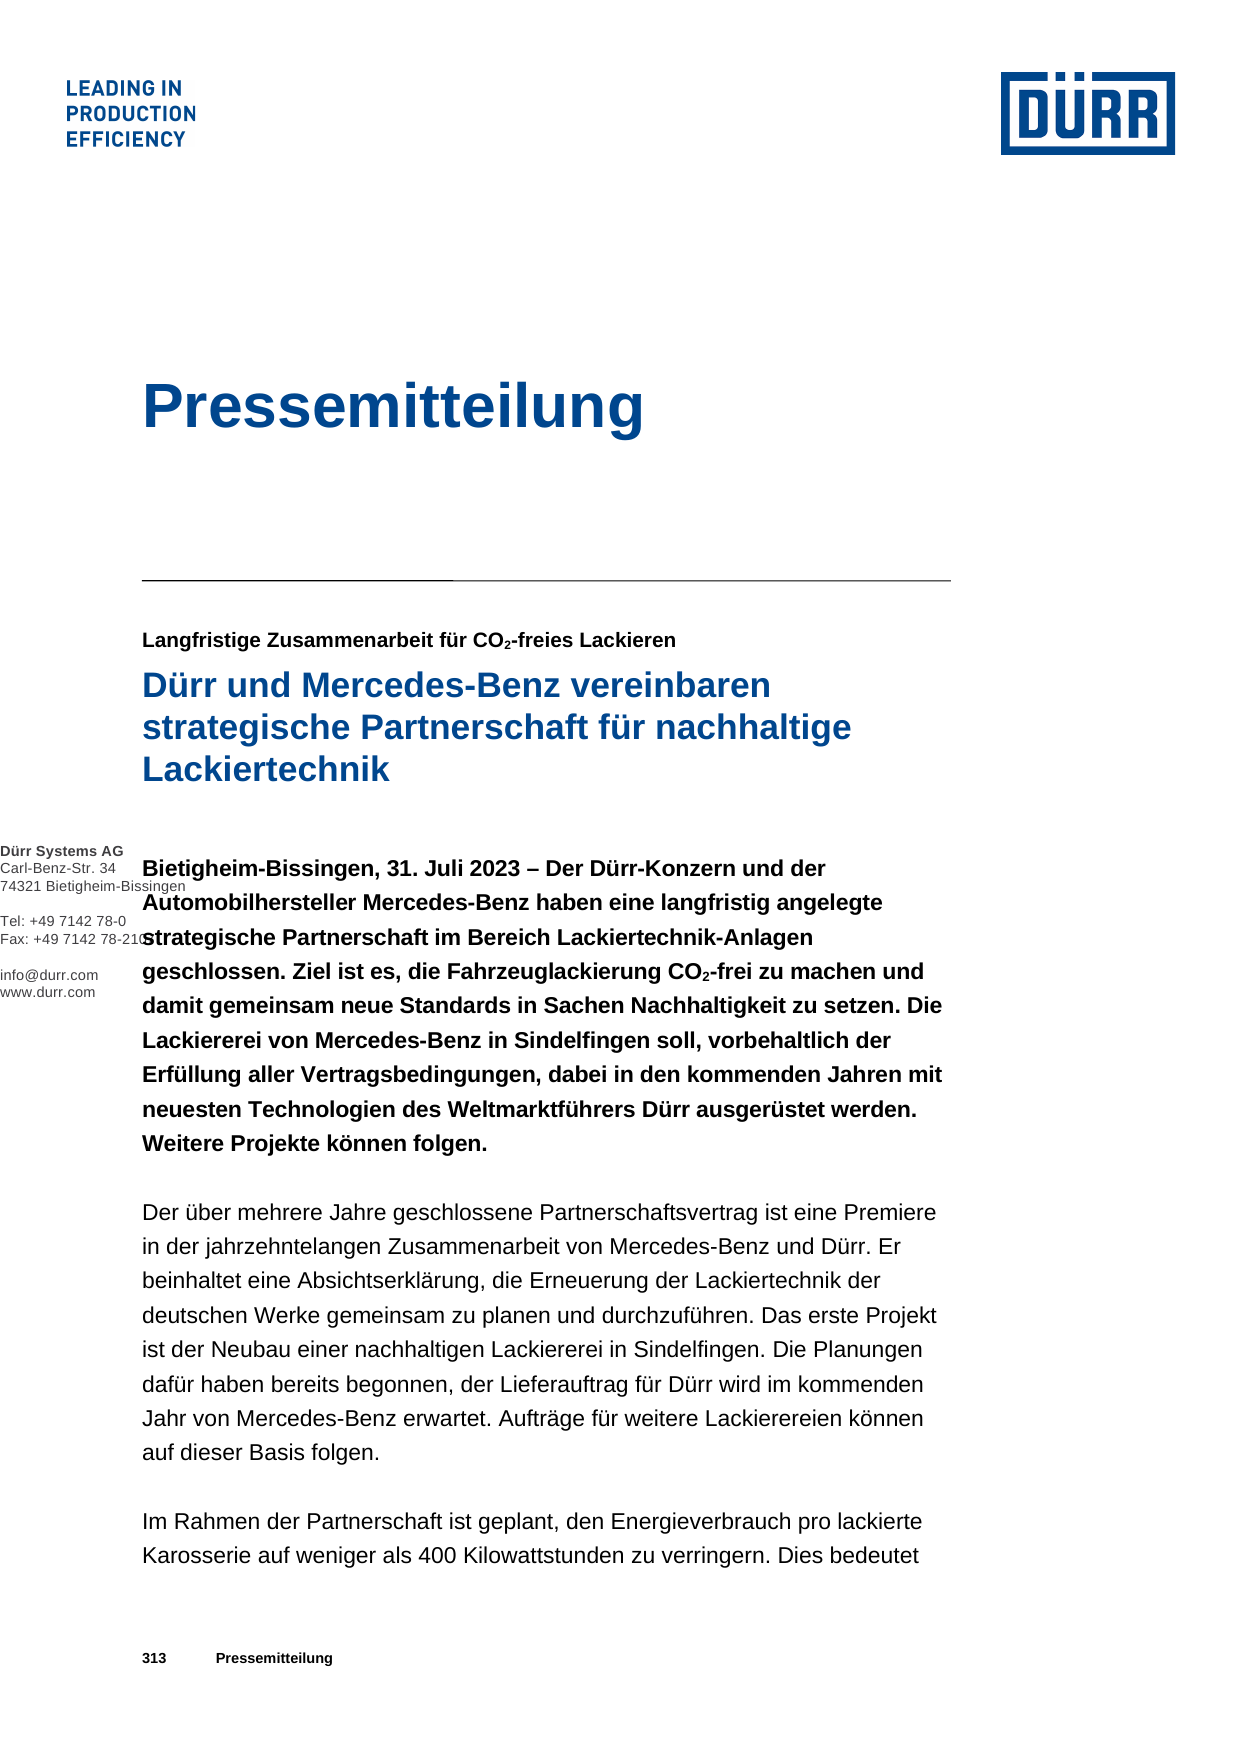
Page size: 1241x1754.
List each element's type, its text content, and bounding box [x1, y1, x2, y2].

text Bietigheim-Bissingen, 31. Juli 2023 – Der Dürr-Konzern und der Automobilhersteller Mercedes-Benz haben eine langfristig angelegte strategische Partnerschaft im Bereich Lackiertechnik-Anlagen geschlossen. Ziel ist es, die Fahrzeuglackierung CO2-frei zu machen und damit gemeinsam neue Standards in Sachen Nachhaltigkeit zu setzen. Die Lackiererei von Mercedes-Benz in Sindelfingen soll, vorbehaltlich der Erfüllung aller Vertragsbedingungen, dabei in den kommenden Jahren mit neuesten Technologien des Weltmarktführers Dürr ausgerüstet werden. Weitere Projekte können folgen. [142, 847, 951, 1156]
text Pressemitteilung [142, 366, 951, 441]
text Langfristige Zusammenarbeit für CO2-freies Lackieren [142, 628, 951, 652]
picture [67, 80, 196, 147]
text Der über mehrere Jahre geschlossene Partnerschaftsvertrag ist eine Premiere in der jahrzehntelangen Zusammenarbeit von Mercedes-Benz und Dürr. Er beinhaltet eine Absichtserklärung, die Erneuerung der Lackiertechnik der deutschen Werke gemeinsam zu planen und durchzuführen. Das erste Projekt ist der Neubau einer nachhaltigen Lackiererei in Sindelfingen. Die Planungen dafür haben bereits begonnen, der Lieferauftrag für Dürr wird im kommenden Jahr von Mercedes-Benz erwartet. Aufträge für weitere Lackierereien können auf dieser Basis folgen. [142, 1191, 951, 1466]
picture [1001, 72, 1175, 155]
text Dürr und Mercedes-Benz vereinbaren strategische Partnerschaft für nachhaltige Lackiertechnik [142, 664, 951, 789]
